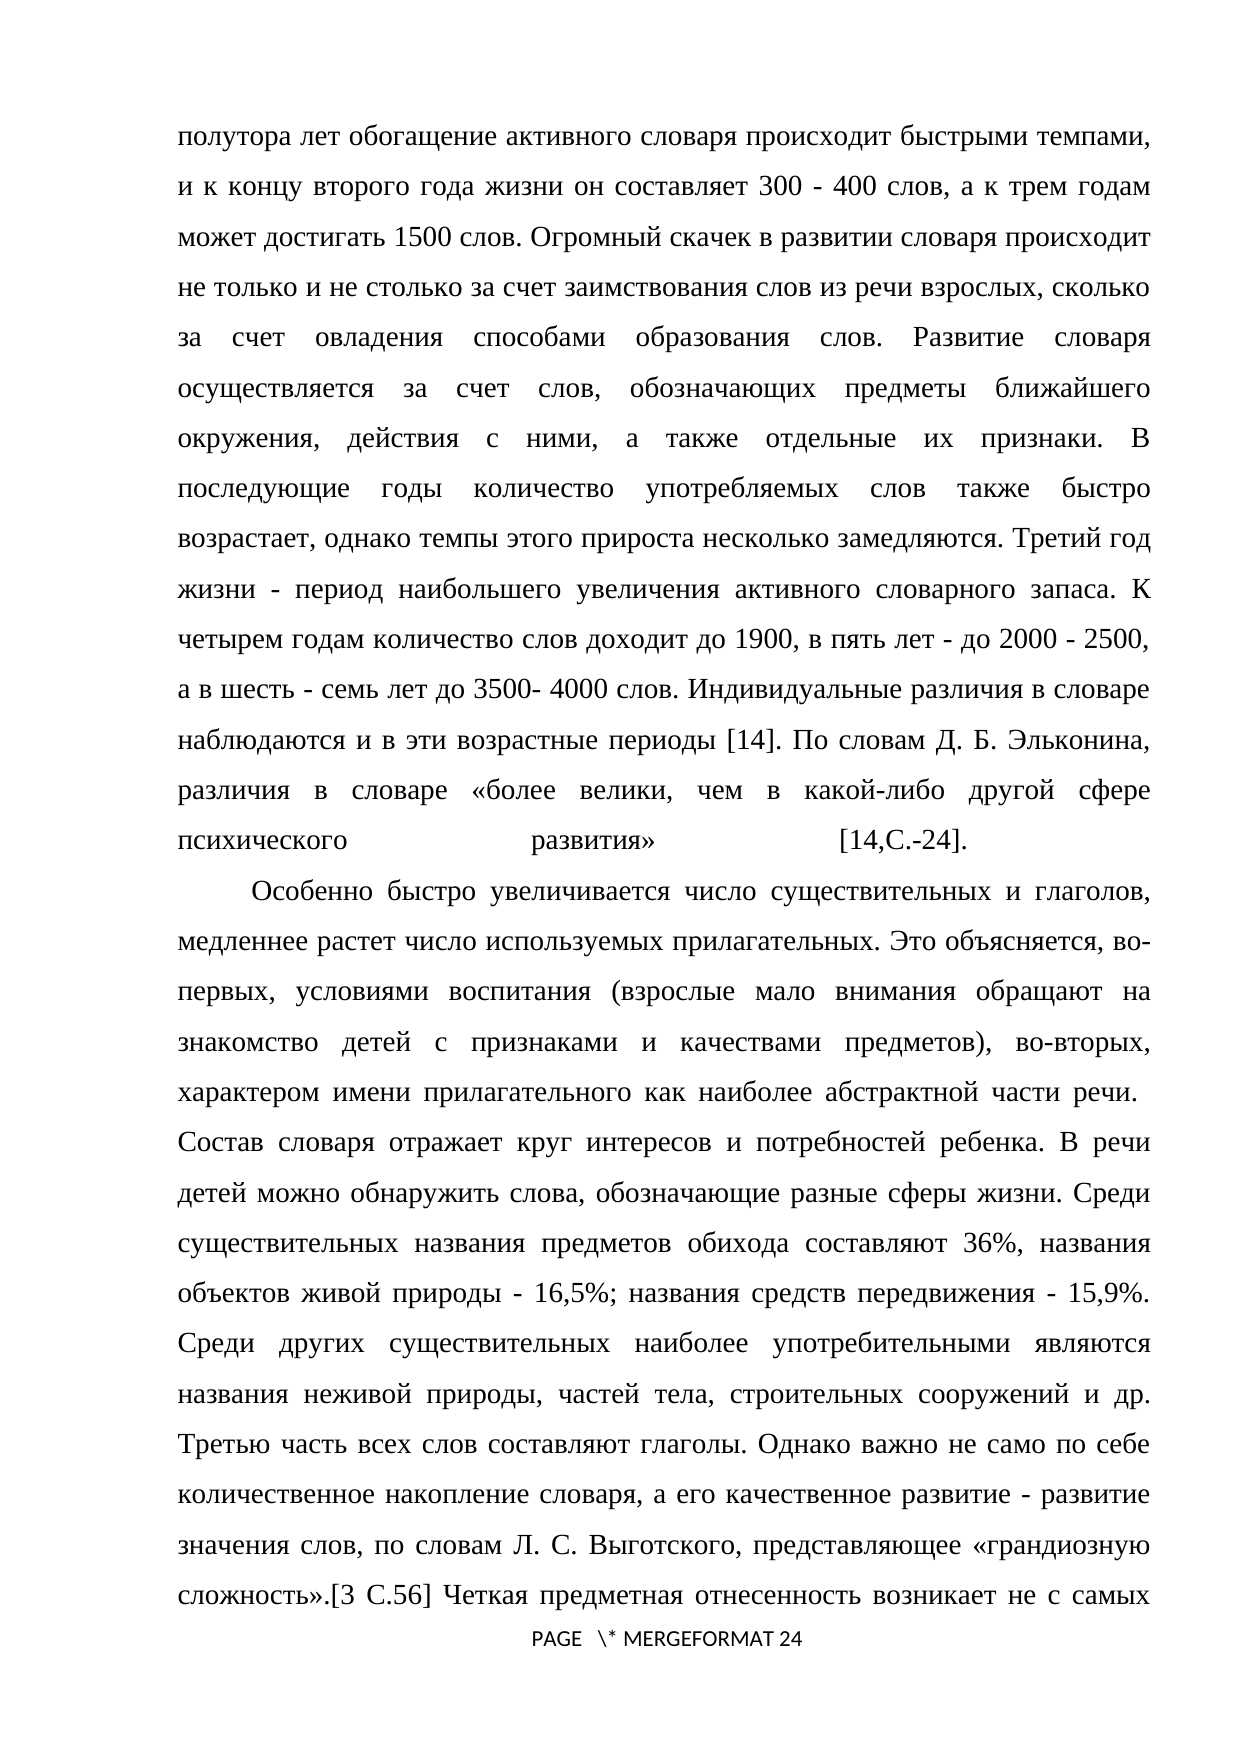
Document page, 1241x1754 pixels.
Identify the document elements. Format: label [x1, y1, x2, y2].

text [177, 118, 1152, 1611]
